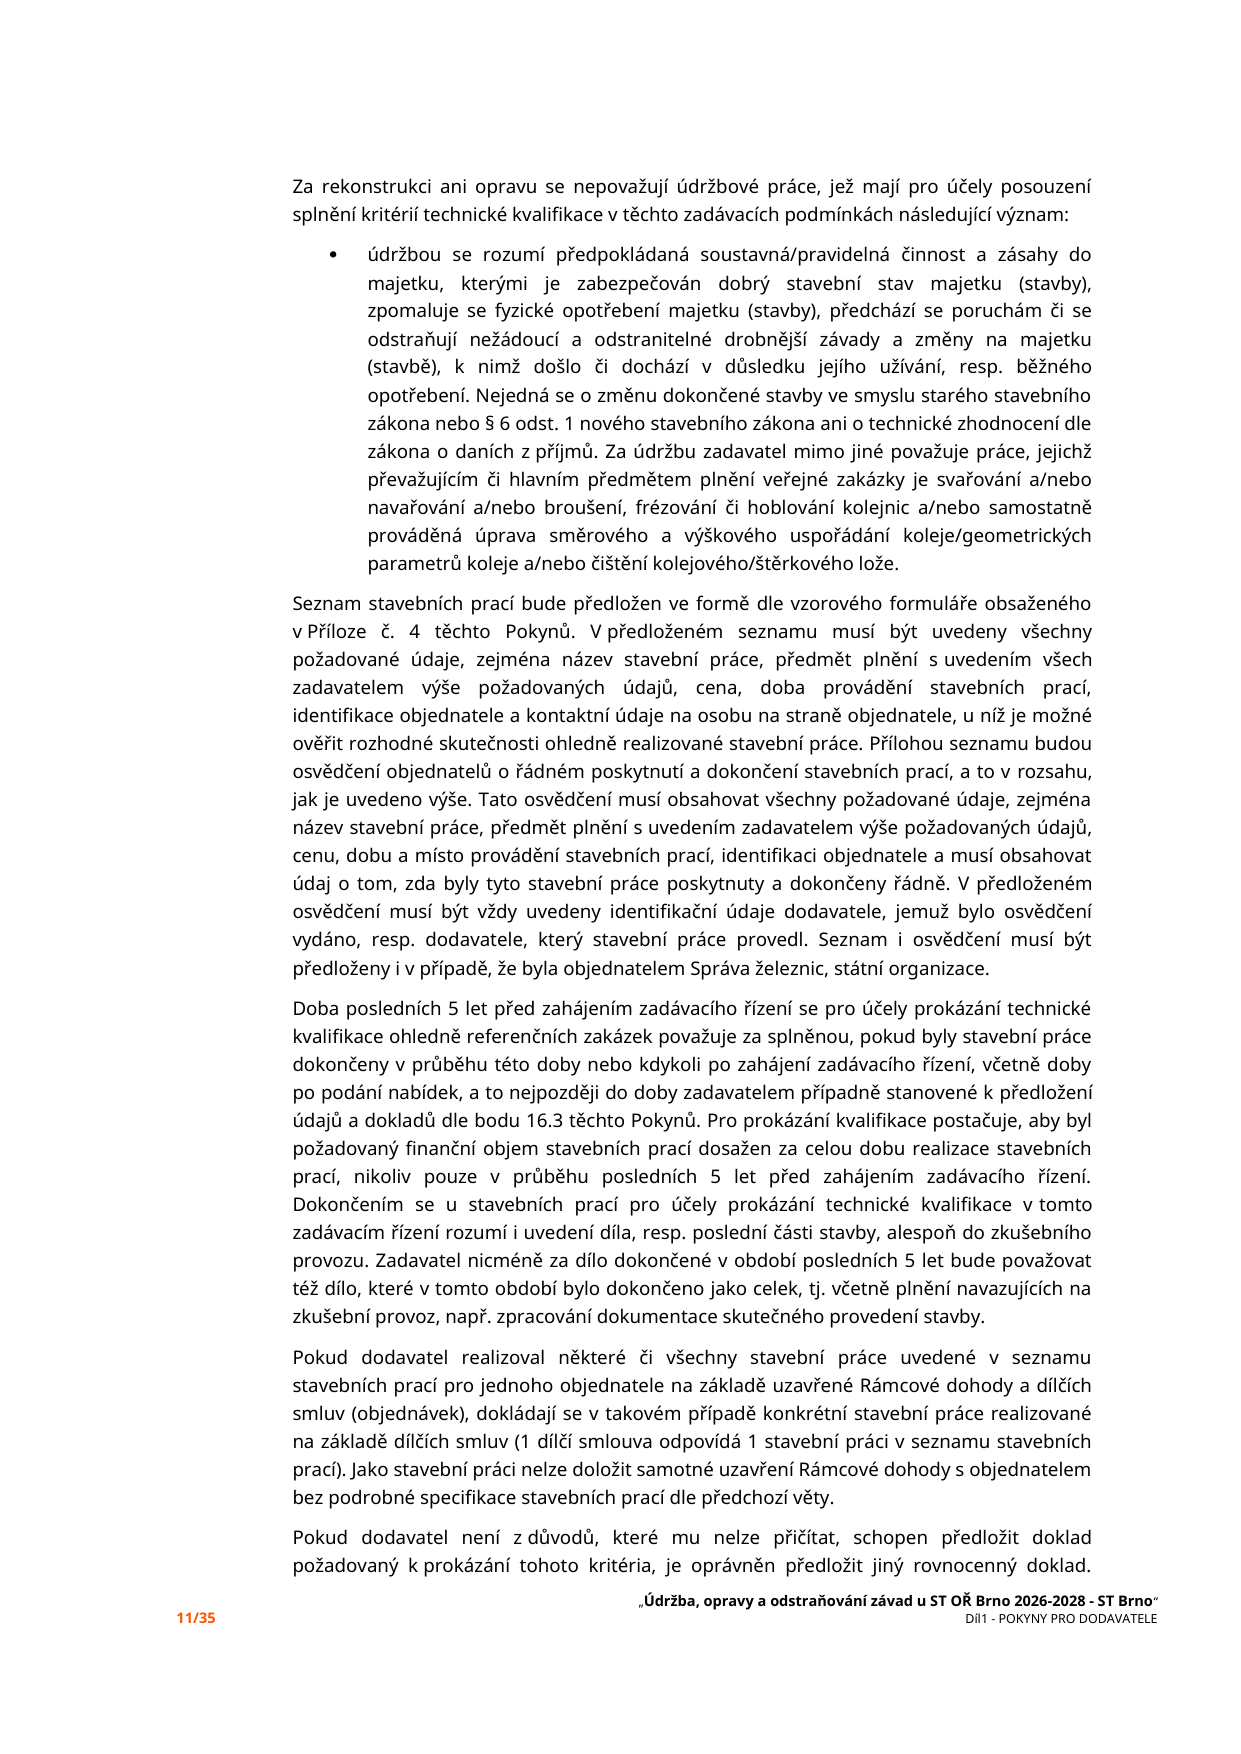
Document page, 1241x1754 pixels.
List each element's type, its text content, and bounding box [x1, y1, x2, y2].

list údržbou se rozumí předpokládaná soustavná/pravidelná činnost a zásahy do majetku, kterými je zabezpečován dobrý stavební stav majetku (stavby), zpomaluje se fyzické opotřebení majetku (stavby), předchází se poruchám či se odstraňují nežádoucí a odstranitelné drobnější závady a změny na majetku (stavbě), k nimž došlo či dochází v důsledku jejího užívání, resp. běžného opotřebení. Nejedná se o změnu dokončené stavby ve smyslu starého stavebního zákona nebo § 6 odst. 1 nového stavebního zákona ani o technické zhodnocení dle zákona o daních z příjmů. Za údržbu zadavatel mimo jiné považuje práce, jejichž převažujícím či hlavním předmětem plnění veřejné zakázky je svařování a/nebo navařování a/nebo broušení, frézování či hoblování kolejnic a/nebo samostatně prováděná úprava směrového a výškového uspořádání koleje/geometrických parametrů koleje a/nebo čištění kolejového/štěrkového lože. [330, 242, 1093, 576]
text Seznam stavebních prací bude předložen ve formě dle vzorového formuláře obsaženého v Příloze č. 4 těchto Pokynů. V předloženém seznamu musí být uvedeny všechny požadované údaje, zejména název stavební práce, předmět plnění s uvedením všech zadavatelem výše požadovaných údajů, cena, doba provádění stavebních prací, identifikace objednatele a kontaktní údaje na osobu na straně objednatele, u níž je možné ověřit rozhodné skutečnosti ohledně realizované stavební práce. Přílohou seznamu budou osvědčení objednatelů o řádném poskytnutí a dokončení stavebních prací, a to v rozsahu, jak je uvedeno výše. Tato osvědčení musí obsahovat všechny požadované údaje, zejména název stavební práce, předmět plnění s uvedením zadavatelem výše požadovaných údajů, cenu, dobu a místo provádění stavebních prací, identifikaci objednatele a musí obsahovat údaj o tom, zda byly tyto stavební práce poskytnuty a dokončeny řádně. V předloženém osvědčení musí být vždy uvedeny identifikační údaje dodavatele, jemuž bylo osvědčení vydáno, resp. dodavatele, který stavební práce provedl. Seznam i osvědčení musí být předloženy i v případě, že byla objednatelem Správa železnic, státní organizace. [292, 591, 1093, 980]
text Pokud dodavatel realizoval některé či všechny stavební práce uvedené v seznamu stavebních prací pro jednoho objednatele na základě uzavřené Rámcové dohody a dílčích smluv (objednávek), dokládají se v takovém případě konkrétní stavební práce realizované na základě dílčích smluv (1 dílčí smlouva odpovídá 1 stavební práci v seznamu stavebních prací). Jako stavební práci nelze doložit samotné uzavření Rámcové dohody s objednatelem bez podrobné specifikace stavebních prací dle předchozí věty. [292, 1344, 1093, 1510]
text Doba posledních 5 let před zahájením zadávacího řízení se pro účely prokázání technické kvalifikace ohledně referenčních zakázek považuje za splněnou, pokud byly stavební práce dokončeny v průběhu této doby nebo kdykoli po zahájení zadávacího řízení, včetně doby po podání nabídek, a to nejpozději do doby zadavatelem případně stanovené k předložení údajů a dokladů dle bodu 16.3 těchto Pokynů. Pro prokázání kvalifikace postačuje, aby byl požadovaný finanční objem stavebních prací dosažen za celou dobu realizace stavebních prací, nikoliv pouze v průběhu posledních 5 let před zahájením zadávacího řízení. Dokončením se u stavebních prací pro účely prokázání technické kvalifikace v tomto zadávacím řízení rozumí i uvedení díla, resp. poslední části stavby, alespoň do zkušebního provozu. Zadavatel nicméně za dílo dokončené v období posledních 5 let bude považovat též dílo, které v tomto období bylo dokončeno jako celek, tj. včetně plnění navazujících na zkušební provoz, např. zpracování dokumentace skutečného provedení stavby. [292, 995, 1093, 1329]
text Za rekonstrukci ani opravu se nepovažují údržbové práce, jež mají pro účely posouzení splnění kritérií technické kvalifikace v těchto zadávacích podmínkách následující význam: [292, 173, 1093, 227]
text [292, 1525, 1093, 1578]
